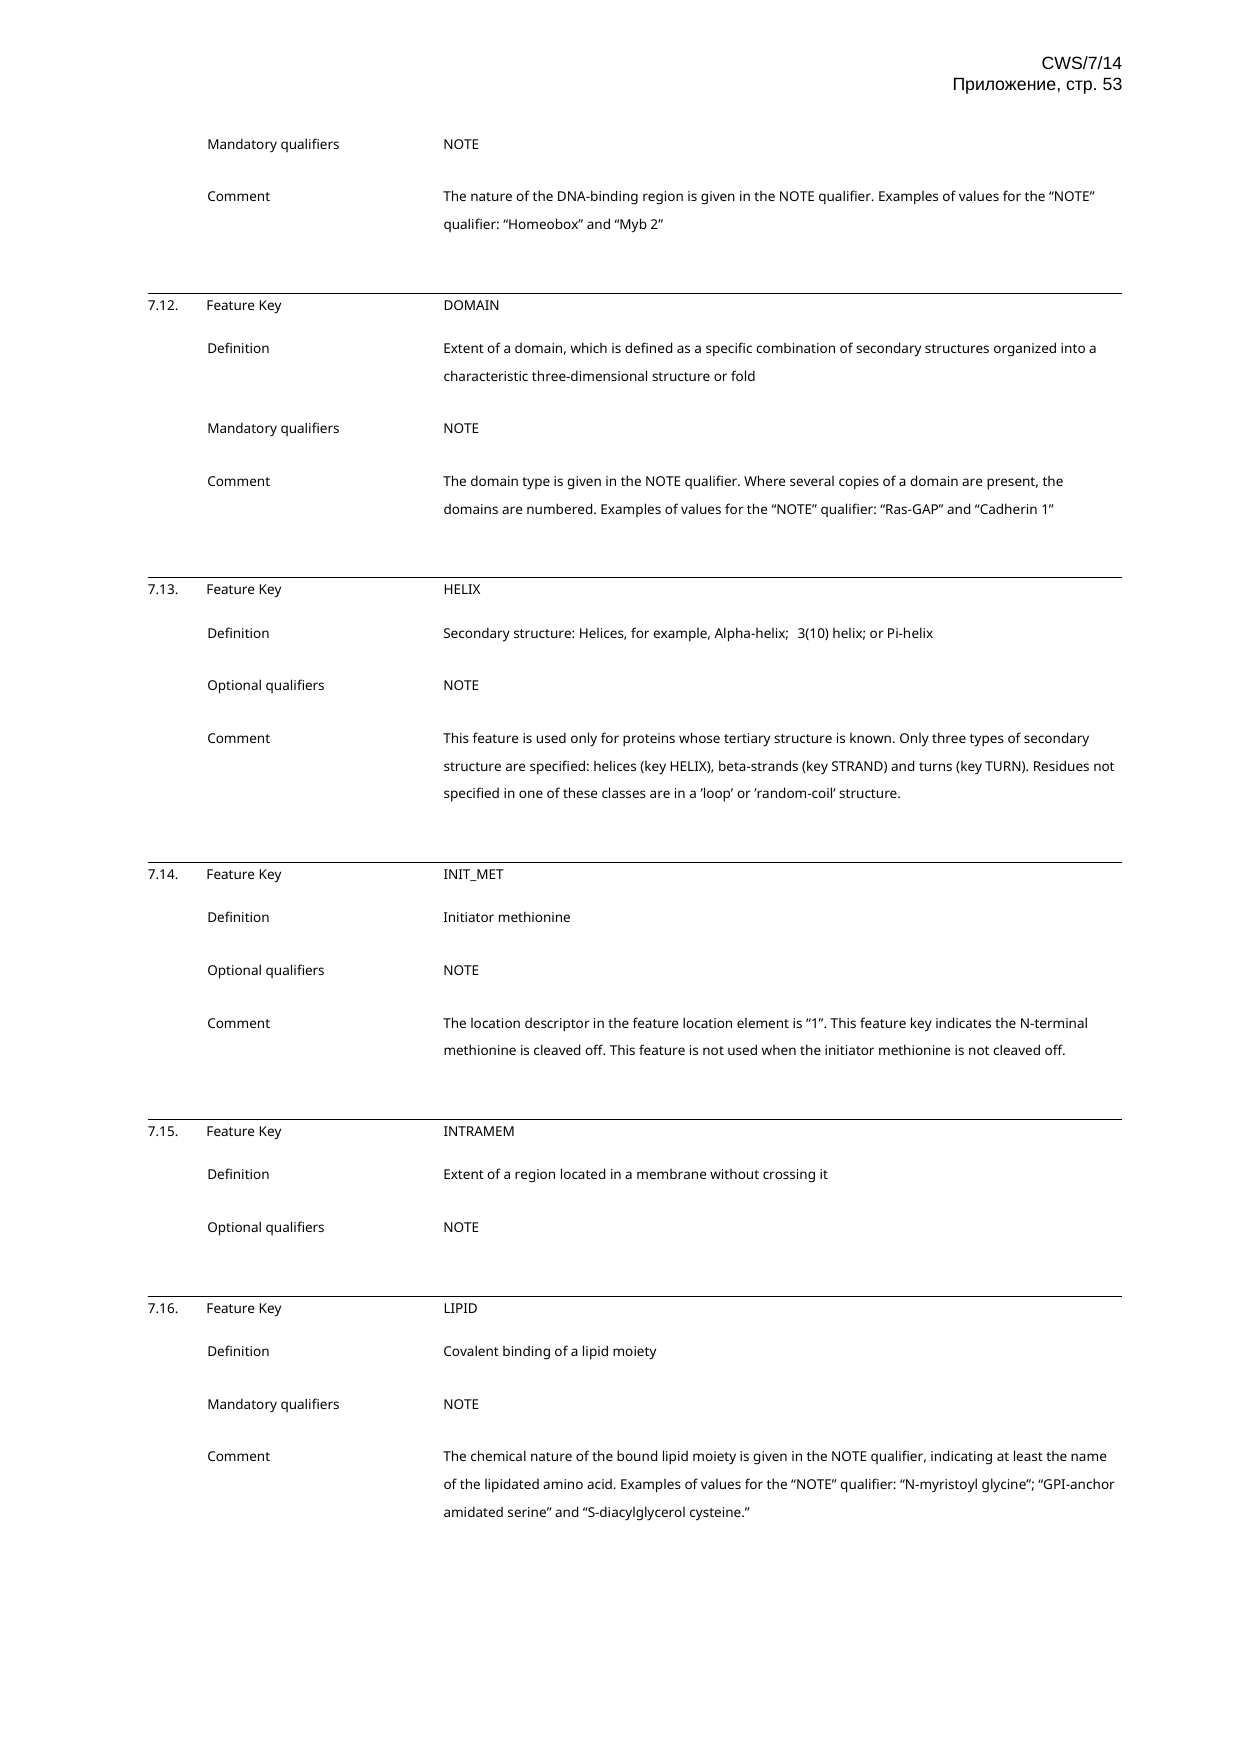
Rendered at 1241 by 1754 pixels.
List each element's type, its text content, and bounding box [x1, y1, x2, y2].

text Definition Covalent binding of a lipid moiety [207, 1342, 1122, 1361]
text Comment The nature of the DNA-binding region is given in the NOTE qualifier. Examples of values for the “NOTE” qualifier: “Homeobox” and “Myb 2” [207, 187, 1122, 233]
text Feature Key HELIX [148, 578, 1122, 599]
text Feature Key DOMAIN [148, 294, 1122, 314]
text Mandatory qualifiers NOTE [207, 1395, 1122, 1413]
text Optional qualifiers NOTE [207, 961, 1122, 979]
text Comment The location descriptor in the feature location element is “1”. This feature key indicates the N-terminal methionine is cleaved off. This feature is not used when the initiator methionine is not cleaved off. [207, 1013, 1122, 1059]
text Optional qualifiers NOTE [207, 676, 1122, 695]
text Mandatory qualifiers NOTE [207, 419, 1122, 438]
text Comment The chemical nature of the bound lipid moiety is given in the NOTE qualifier, indicating at least the name of the lipidated amino acid. Examples of values for the “NOTE” qualifier: “N-myristoyl glycine”; “GPI-anchor amidated serine” and “S-diacylglycerol cysteine.” [207, 1447, 1122, 1521]
text Definition Initiator methionine [207, 908, 1122, 927]
text Mandatory qualifiers NOTE [207, 135, 1122, 153]
text Feature Key INIT_MET [148, 863, 1122, 883]
text Optional qualifiers NOTE [207, 1218, 1122, 1236]
text Definition Extent of a region located in a membrane without crossing it [207, 1165, 1122, 1184]
text Comment The domain type is given in the NOTE qualifier. Where several copies of a domain are present, the domains are numbered. Examples of values for the “NOTE” qualifier: “Ras-GAP” and “Cadherin 1” [207, 472, 1122, 518]
text Definition Extent of a domain, which is defined as a specific combination of secondary structures organized into a characteristic three-dimensional structure or fold [207, 339, 1122, 385]
text Definition Secondary structure: Helices, for example, Alpha-helix; 3(10) helix; or Pi-helix [207, 624, 1122, 642]
text Feature Key LIPID [148, 1297, 1122, 1317]
text Feature Key INTRAMEM [148, 1120, 1122, 1140]
text Comment This feature is used only for proteins whose tertiary structure is known. Only three types of secondary structure are specified: helices (key HELIX), beta-strands (key STRAND) and turns (key TURN). Residues not specified in one of these classes are in a ’loop’ or ’random-coil’ structure. [207, 729, 1122, 803]
